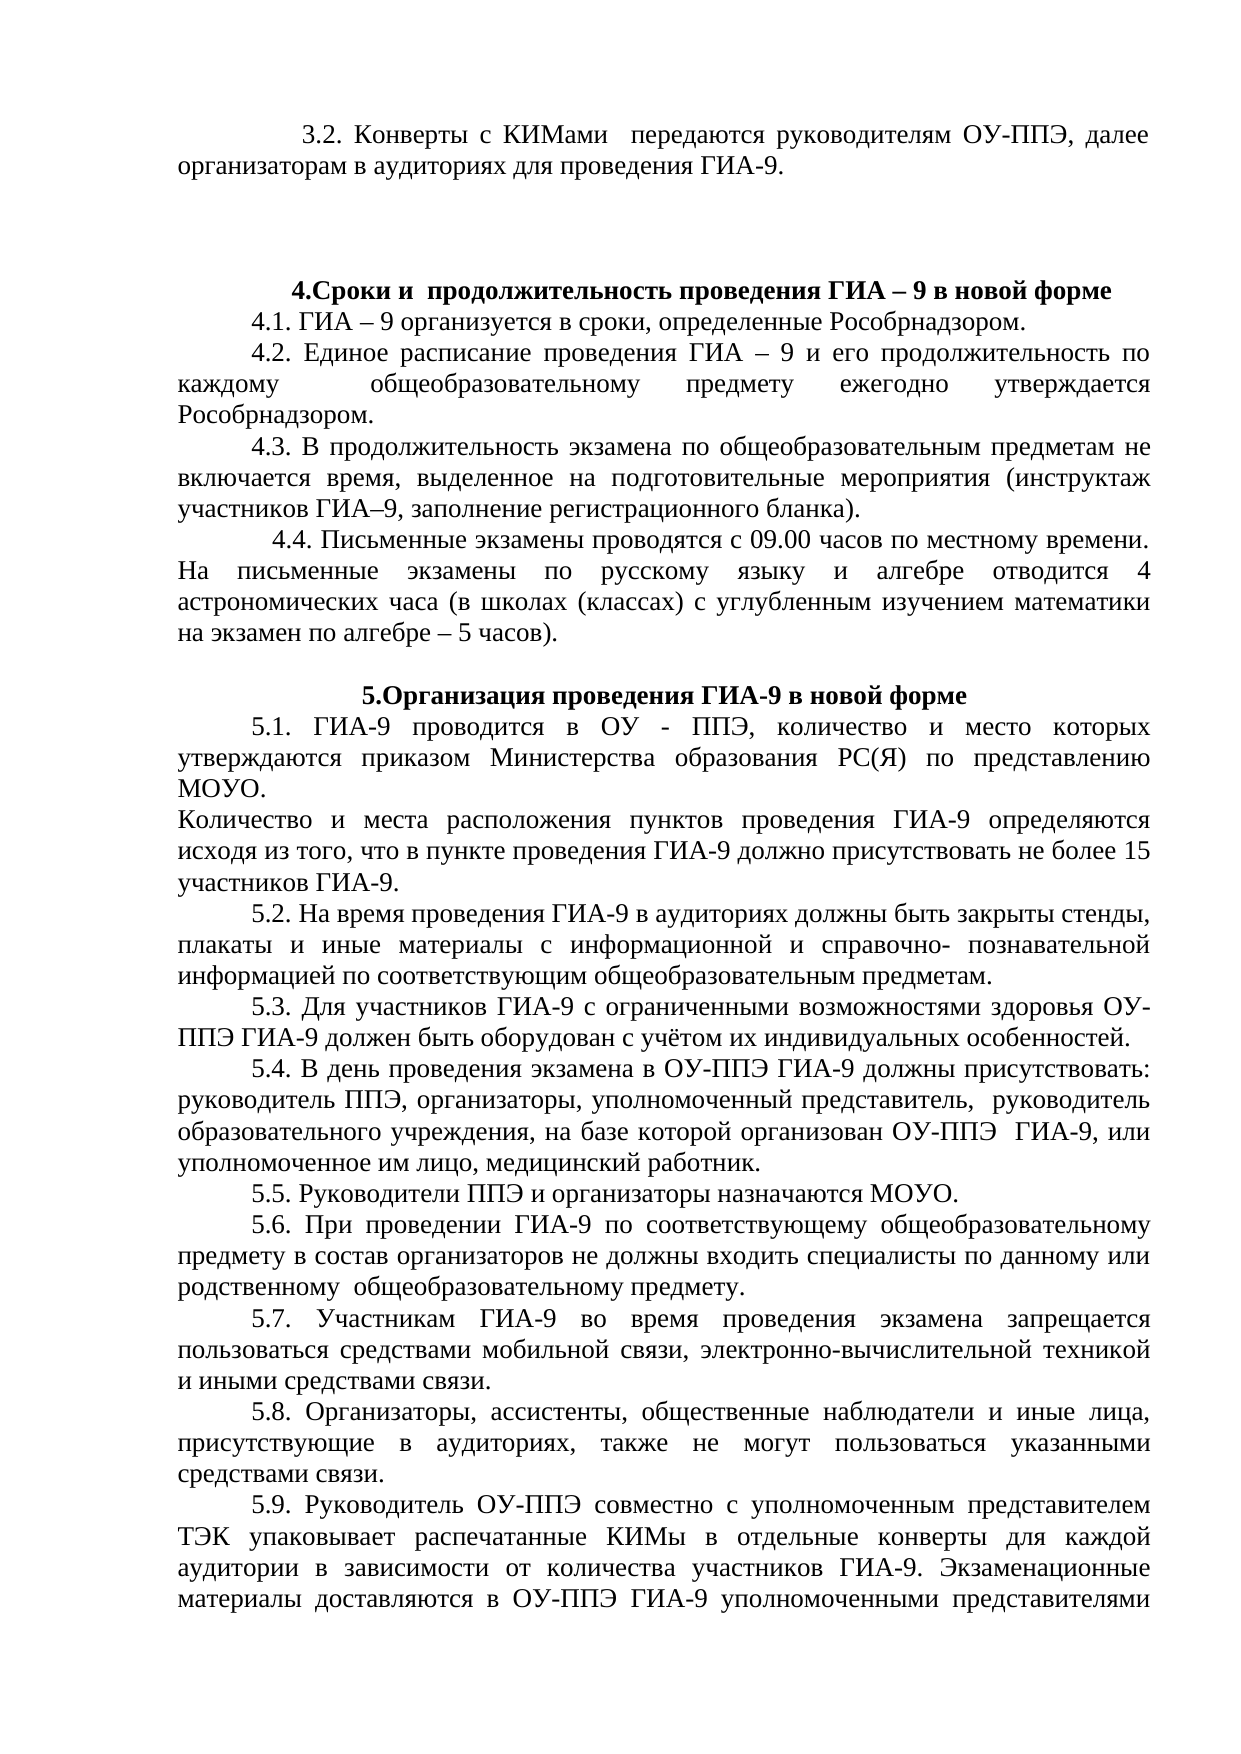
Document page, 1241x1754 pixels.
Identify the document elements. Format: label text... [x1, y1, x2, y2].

text 4.2. Единое расписание проведения ГИА – 9 и его продолжительность по каждому общеобразовательному предмету ежегодно утверждается Рособрнадзором. [177, 336, 1152, 429]
text 5.5. Руководители ППЭ и организаторы назначаются МОУО. [177, 1177, 1152, 1208]
text 5.7. Участникам ГИА-9 во время проведения экзамена запрещается пользоваться средствами мобильной связи, электронно-вычислительной техникой и иными средствами связи. [177, 1302, 1152, 1395]
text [177, 1488, 1152, 1613]
text 4.Сроки и продолжительность проведения ГИА – 9 в новой форме [252, 274, 1152, 305]
text 4.4. Письменные экзамены проводятся с 09.00 часов по местному времени. На письменные экзамены по русскому языку и алгебре отводится 4 астрономических часа (в школах (классах) с углубленным изучением математики на экзамен по алгебре – 5 часов). [177, 523, 1152, 648]
text 5.6. При проведении ГИА-9 по соответствующему общеобразовательному предмету в состав организаторов не должны входить специалисты по данному или родственному общеобразовательному предмету. [177, 1208, 1152, 1302]
text 3.2. Конверты с КИМами передаются руководителям ОУ-ППЭ, далее организаторам в аудиториях для проведения ГИА-9. [177, 118, 1152, 180]
text 4.3. В продолжительность экзамена по общеобразовательным предметам не включается время, выделенное на подготовительные мероприятия (инструктаж участников ГИА–9, заполнение регистрационного бланка). [177, 429, 1152, 523]
text 5.2. На время проведения ГИА-9 в аудиториях должны быть закрыты стенды, плакаты и иные материалы с информационной и справочно- познавательной информацией по соответствующим общеобразовательным предметам. [177, 897, 1152, 990]
text 4.1. ГИА – 9 организуется в сроки, определенные Рособрнадзором. [177, 305, 1152, 336]
text 5.Организация проведения ГИА-9 в новой форме [177, 679, 1152, 710]
text 5.8. Организаторы, ассистенты, общественные наблюдатели и иные лица, присутствующие в аудиториях, также не могут пользоваться указанными средствами связи. [177, 1395, 1152, 1488]
text 5.1. ГИА-9 проводится в ОУ - ППЭ, количество и место которых утверждаются приказом Министерства образования РС(Я) по представлению МОУО. [177, 710, 1152, 803]
text Количество и места расположения пунктов проведения ГИА-9 определяются исходя из того, что в пункте проведения ГИА-9 должно присутствовать не более 15 участников ГИА-9. [177, 803, 1152, 897]
text 5.3. Для участников ГИА-9 с ограниченными возможностями здоровья ОУ-ППЭ ГИА-9 должен быть оборудован с учётом их индивидуальных особенностей. [177, 990, 1152, 1052]
text 5.4. В день проведения экзамена в ОУ-ППЭ ГИА-9 должны присутствовать: руководитель ППЭ, организаторы, уполномоченный представитель, руководитель образовательного учреждения, на базе которой организован ОУ-ППЭ ГИА-9, или уполномоченное им лицо, медицинский работник. [177, 1052, 1152, 1177]
